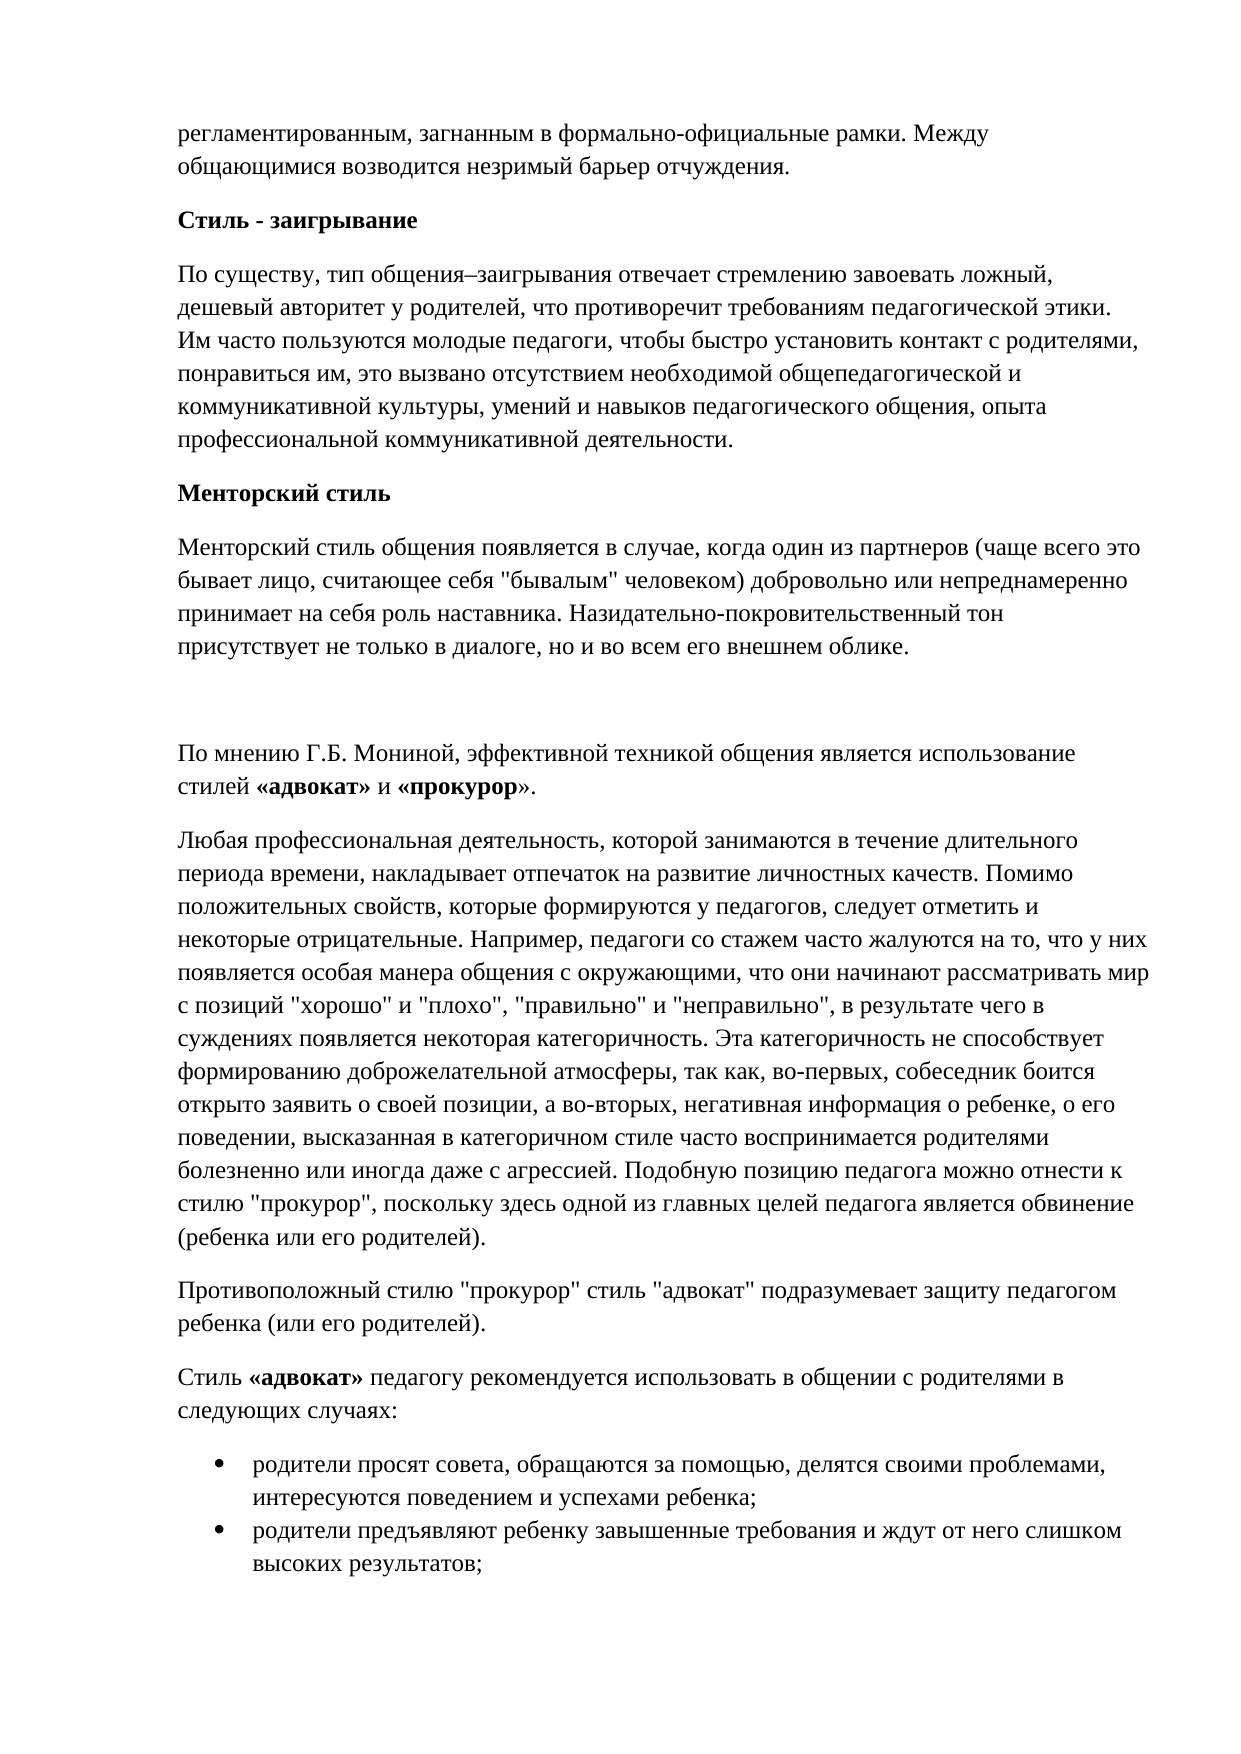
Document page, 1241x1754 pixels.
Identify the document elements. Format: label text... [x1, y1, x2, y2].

text По существу, тип общения–заигрывания отвечает стремлению завоевать ложный, дешевый авторитет у родителей, что противоречит требованиям педагогической этики. Им часто пользуются молодые педагоги, чтобы быстро установить контакт с родителями, понравиться им, это вызвано отсутствием необходимой общепедагогической и коммуникативной культуры, умений и навыков педагогического общения, опыта профессиональной коммуникативной деятельности. [177, 259, 1152, 453]
text Любая профессиональная деятельность, которой занимаются в течение длительного периода времени, накладывает отпечаток на развитие личностных качеств. Помимо положительных свойств, которые формируются у педагогов, следует отметить и некоторые отрицательные. Например, педагоги со стажем часто жалуются на то, что у них появляется особая манера общения с окружающими, что они начинают рассматривать мир с позиций "хорошо" и "плохо", "правильно" и "неправильно", в результате чего в суждениях появляется некоторая категоричность. Эта категоричность не способствует формированию доброжелательной атмосферы, так как, во-первых, собеседник боится открыто заявить о своей позиции, а во-вторых, негативная информация о ребенке, о его поведении, высказанная в категоричном стиле часто воспринимается родителями болезненно или иногда даже с агрессией. Подобную позицию педагога можно отнести к стилю "прокурор", поскольку здесь одной из главных целей педагога является обвинение (ребенка или его родителей). [177, 825, 1152, 1250]
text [177, 118, 1152, 180]
text По мнению Г.Б. Мониной, эффективной техникой общения является использование стилей «адвокат» и «прокурор». [177, 738, 1152, 800]
list родители просят совета, обращаются за помощью, делятся своими проблемами, интересуются поведением и успехами ребенка; [215, 1449, 1152, 1511]
text Стиль - заигрывание [177, 205, 1152, 234]
text Стиль «адвокат» педагогу рекомендуется использовать в общении с родителями в следующих случаях: [177, 1362, 1152, 1424]
text Менторский стиль [177, 478, 1152, 507]
text Противоположный стилю "прокурор" стиль "адвокат" подразумевает защиту педагогом ребенка (или его родителей). [177, 1275, 1152, 1337]
list родители предъявляют ребенку завышенные требования и ждут от него слишком высоких результатов; [215, 1515, 1152, 1577]
text Менторский стиль общения появляется в случае, когда один из партнеров (чаще всего это бывает лицо, считающее себя "бывалым" человеком) добровольно или непреднамеренно принимает на себя роль наставника. Назидательно-покровительственный тон присутствует не только в диалоге, но и во всем его внешнем облике. [177, 532, 1152, 659]
